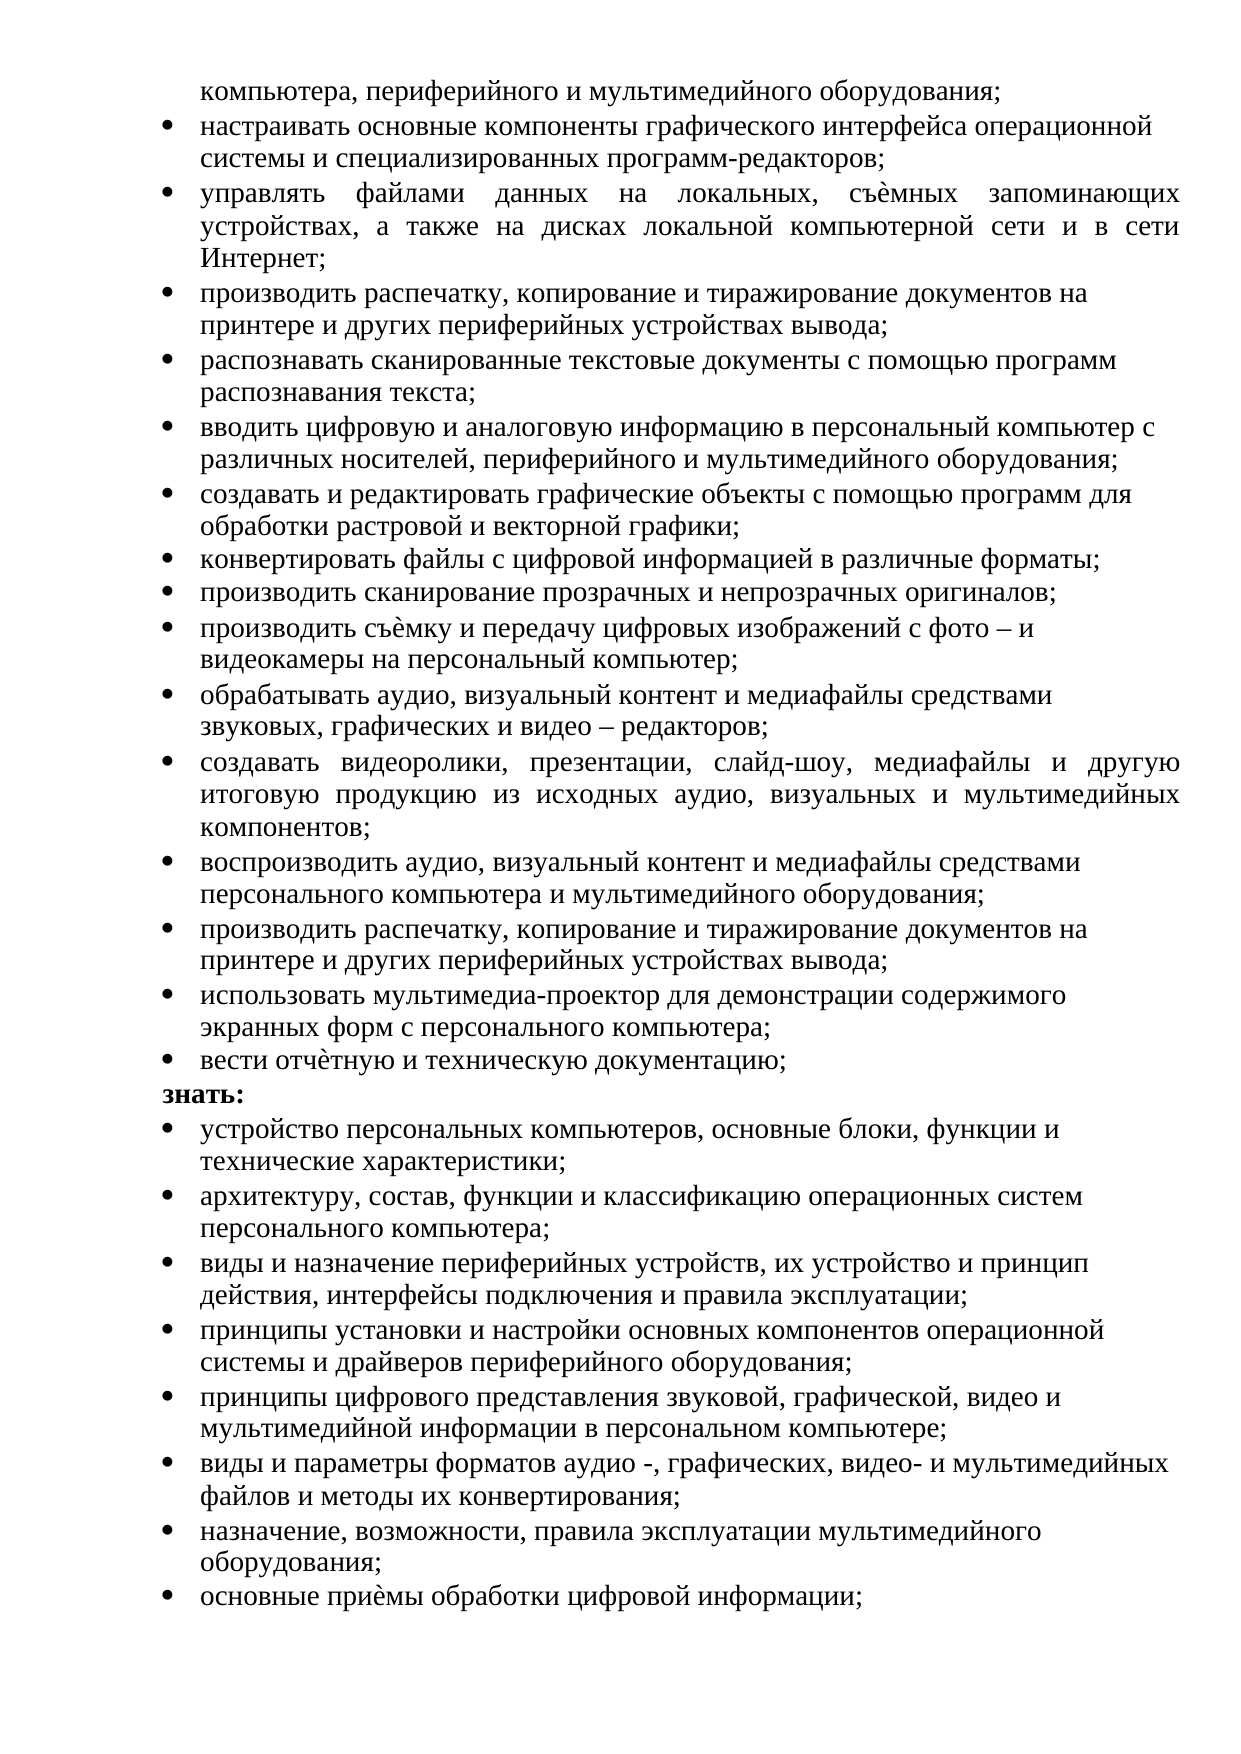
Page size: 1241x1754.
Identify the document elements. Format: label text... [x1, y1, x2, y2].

list создавать и редактировать графические объекты с помощью программ для обработки растровой и векторной графики; [162, 478, 1181, 542]
list производить распечатку, копирование и тиражирование документов на принтере и других периферийных устройствах вывода; [162, 277, 1181, 341]
list принципы цифрового представления звуковой, графической, видео и мультимедийной информации в персональном компьютере; [162, 1381, 1181, 1444]
list использовать мультимедиа-проектор для демонстрации содержимого экранных форм с персонального компьютера; [162, 979, 1181, 1043]
list создавать видеоролики, презентации, слайд-шоу, медиафайлы и другую итоговую продукцию из исходных аудио, визуальных и мультимедийных компонентов; [162, 745, 1181, 842]
list основные приѐмы обработки цифровой информации; [162, 1578, 1181, 1612]
list назначение, возможности, правила эксплуатации мультимедийного оборудования; [162, 1515, 1181, 1578]
list обрабатывать аудио, визуальный контент и медиафайлы средствами звуковых, графических и видео – редакторов; [162, 679, 1181, 742]
list производить съѐмку и передачу цифровых изображений с фото – и видеокамеры на персональный компьютер; [162, 612, 1181, 675]
list управлять файлами данных на локальных, съѐмных запоминающих устройствах, а также на дисках локальной компьютерной сети и в сети Интернет; [162, 177, 1181, 273]
list воспроизводить аудио, визуальный контент и медиафайлы средствами персонального компьютера и мультимедийного оборудования; [162, 846, 1181, 909]
text компьютера, периферийного и мультимедийного оборудования; [200, 73, 1181, 106]
list производить сканирование прозрачных и непрозрачных оригиналов; [162, 575, 1181, 608]
list принципы установки и настройки основных компонентов операционной системы и драйверов периферийного оборудования; [162, 1314, 1181, 1377]
list распознавать сканированные текстовые документы с помощью программ распознавания текста; [162, 344, 1181, 408]
list настраивать основные компоненты графического интерфейса операционной системы и специализированных программ-редакторов; [162, 110, 1181, 173]
list устройство персональных компьютеров, основные блоки, функции и технические характеристики; [162, 1113, 1181, 1177]
list вести отчѐтную и техническую документацию; [162, 1043, 1181, 1076]
list вводить цифровую и аналоговую информацию в персональный компьютер с различных носителей, периферийного и мультимедийного оборудования; [162, 411, 1181, 475]
list виды и параметры форматов аудио -, графических, видео- и мультимедийных файлов и методы их конвертирования; [162, 1447, 1181, 1511]
list производить распечатку, копирование и тиражирование документов на принтере и других периферийных устройствах вывода; [162, 913, 1181, 976]
text знать: [162, 1076, 1181, 1110]
list конвертировать файлы с цифровой информацией в различные форматы; [162, 542, 1181, 575]
list виды и назначение периферийных устройств, их устройство и принцип действия, интерфейсы подключения и правила эксплуатации; [162, 1247, 1181, 1311]
list архитектуру, состав, функции и классификацию операционных систем персонального компьютера; [162, 1180, 1181, 1243]
